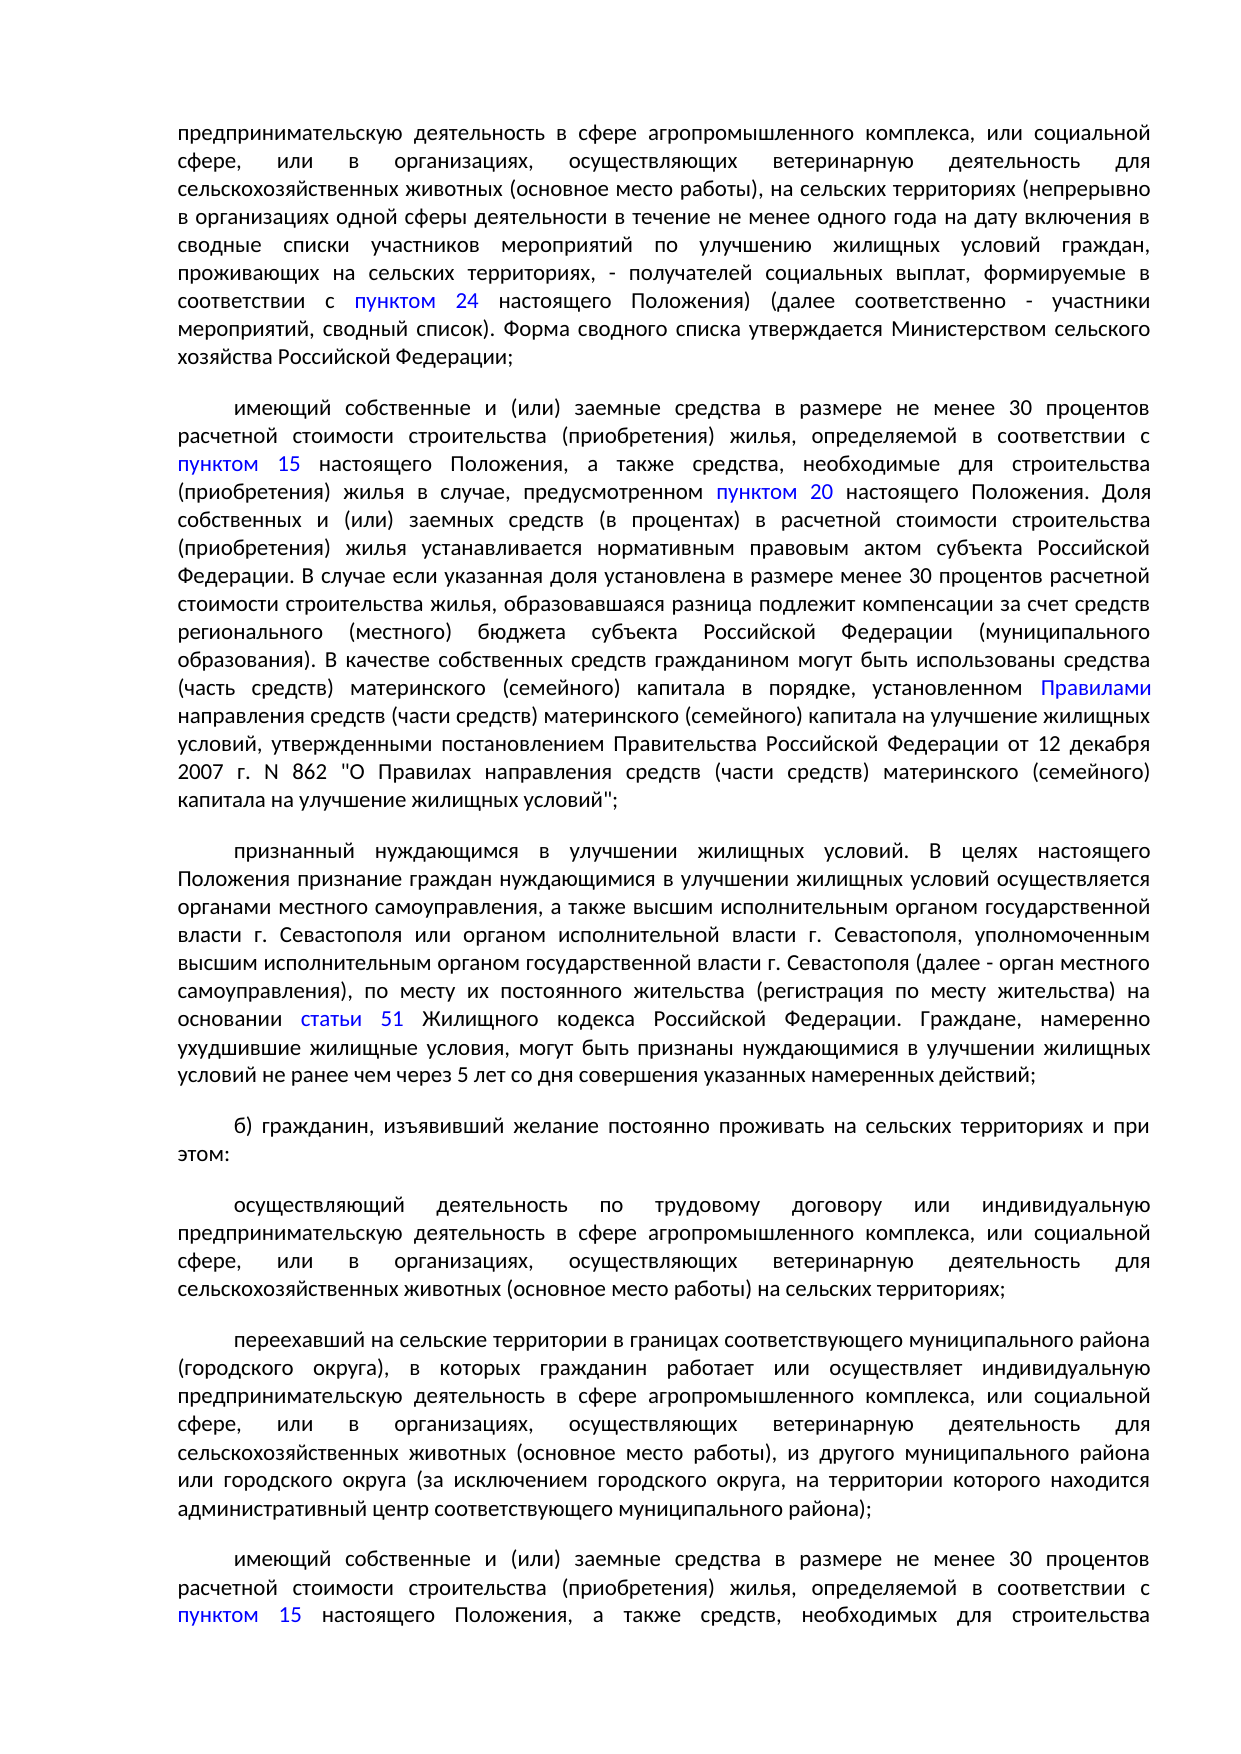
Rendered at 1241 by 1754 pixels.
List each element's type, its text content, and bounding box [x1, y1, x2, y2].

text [177, 118, 1152, 370]
text имеющий собственные и (или) заемные средства в размере не менее 30 процентов расчетной стоимости строительства (приобретения) жилья, определяемой в соответствии с пунктом 15 настоящего Положения, а также средства, необходимые для строительства (приобретения) жилья в случае, предусмотренном пунктом 20 настоящего Положения. Доля собственных и (или) заемных средств (в процентах) в расчетной стоимости строительства (приобретения) жилья устанавливается нормативным правовым актом субъекта Российской Федерации. В случае если указанная доля установлена в размере менее 30 процентов расчетной стоимости строительства жилья, образовавшаяся разница подлежит компенсации за счет средств регионального (местного) бюджета субъекта Российской Федерации (муниципального образования). В качестве собственных средств гражданином могут быть использованы средства (часть средств) материнского (семейного) капитала в порядке, установленном Правилами направления средств (части средств) материнского (семейного) капитала на улучшение жилищных условий, утвержденными постановлением Правительства Российской Федерации от 12 декабря 2007 г. N 862 "О Правилах направления средств (части средств) материнского (семейного) капитала на улучшение жилищных условий"; [177, 393, 1152, 813]
text б) гражданин, изъявивший желание постоянно проживать на сельских территориях и при этом: [177, 1112, 1152, 1168]
text осуществляющий деятельность по трудовому договору или индивидуальную предпринимательскую деятельность в сфере агропромышленного комплекса, или социальной сфере, или в организациях, осуществляющих ветеринарную деятельность для сельскохозяйственных животных (основное место работы) на сельских территориях; [177, 1191, 1152, 1303]
text признанный нуждающимся в улучшении жилищных условий. В целях настоящего Положения признание граждан нуждающимися в улучшении жилищных условий осуществляется органами местного самоуправления, а также высшим исполнительным органом государственной власти г. Севастополя или органом исполнительной власти г. Севастополя, уполномоченным высшим исполнительным органом государственной власти г. Севастополя (далее - орган местного самоуправления), по месту их постоянного жительства (регистрация по месту жительства) на основании статьи 51 Жилищного кодекса Российской Федерации. Граждане, намеренно ухудшившие жилищные условия, могут быть признаны нуждающимися в улучшении жилищных условий не ранее чем через 5 лет со дня совершения указанных намеренных действий; [177, 836, 1152, 1089]
text переехавший на сельские территории в границах соответствующего муниципального района (городского округа), в которых гражданин работает или осуществляет индивидуальную предпринимательскую деятельность в сфере агропромышленного комплекса, или социальной сфере, или в организациях, осуществляющих ветеринарную деятельность для сельскохозяйственных животных (основное место работы), из другого муниципального района или городского округа (за исключением городского округа, на территории которого находится административный центр соответствующего муниципального района); [177, 1326, 1152, 1522]
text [177, 1544, 1152, 1629]
